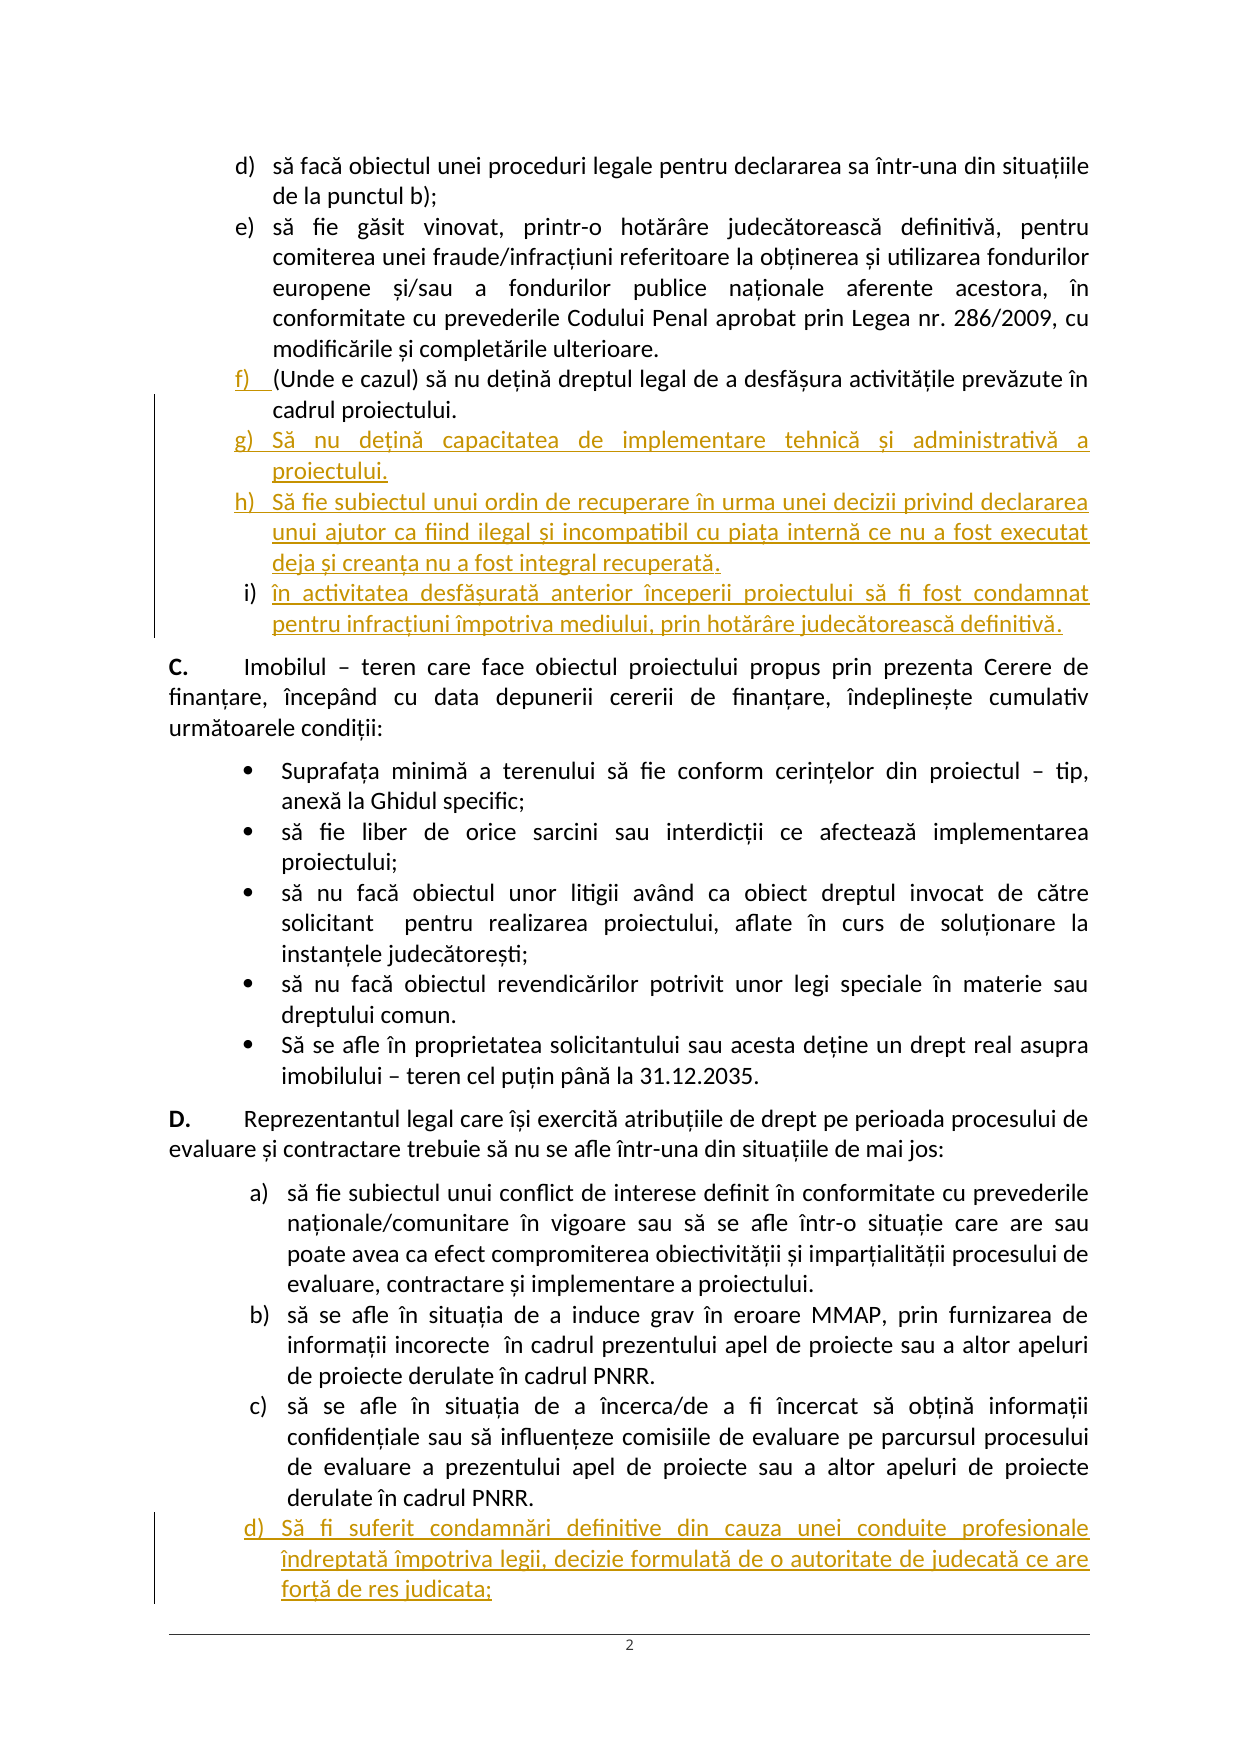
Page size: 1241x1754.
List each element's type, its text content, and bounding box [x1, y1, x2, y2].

list să fie subiectul unui conflict de interese definit în conformitate cu prevederile naționale/comunitare în vigoare sau să se afle într-o situație care are sau poate avea ca efect compromiterea obiectivității și imparțialității procesului de evaluare, contractare și implementare a proiectului. [249, 1177, 1090, 1299]
list să se afle în situația de a încerca/de a fi încercat să obțină informații confidențiale sau să influențeze comisiile de evaluare pe parcursul procesului de evaluare a prezentului apel de proiecte sau a altor apeluri de proiecte derulate în cadrul PNRR. [249, 1390, 1090, 1512]
list să fie găsit vinovat, printr-o hotărâre judecătorească definitivă, pentru comiterea unei fraude/infracțiuni referitoare la obținerea și utilizarea fondurilor europene și/sau a fondurilor publice naționale aferente acestora, în conformitate cu prevederile Codului Penal aprobat prin Legea nr. 286/2009, cu modificările și completările ulterioare. [235, 211, 1090, 364]
list să nu facă obiectul unor litigii având ca obiect dreptul invocat de către solicitant pentru realizarea proiectului, aflate în curs de soluționare la instanțele judecătorești; [244, 877, 1090, 968]
list să facă obiectul unei proceduri legale pentru declararea sa într-una din situațiile de la punctul b); [235, 150, 1090, 211]
list să se afle în situația de a induce grav în eroare MMAP, prin furnizarea de informații incorecte în cadrul prezentului apel de proiecte sau a altor apeluri de proiecte derulate în cadrul PNRR. [249, 1299, 1090, 1390]
list să fie liber de orice sarcini sau interdicții ce afectează implementarea proiectului; [244, 816, 1090, 877]
list Reprezentantul legal care își exercită atribuțiile de drept pe perioada procesului de evaluare și contractare trebuie să nu se afle într-una din situațiile de mai jos: [169, 1103, 1090, 1164]
list să nu facă obiectul revendicărilor potrivit unor legi speciale în materie sau dreptului comun. [244, 968, 1090, 1029]
list (Unde e cazul) să nu dețină dreptul legal de a desfășura activitățile prevăzute în cadrul proiectului. [235, 364, 1090, 425]
list Imobilul – teren care face obiectul proiectului propus prin prezenta Cerere de finanțare, începând cu data depunerii cererii de finanțare, îndeplinește cumulativ următoarele condiții: [169, 651, 1090, 742]
list Suprafața minimă a terenului să fie conform cerințelor din proiectul – tip, anexă la Ghidul specific; [244, 755, 1090, 816]
list Să se afle în proprietatea solicitantului sau acesta deține un drept real asupra imobilului – teren cel puțin până la 31.12.2035. [244, 1029, 1090, 1091]
